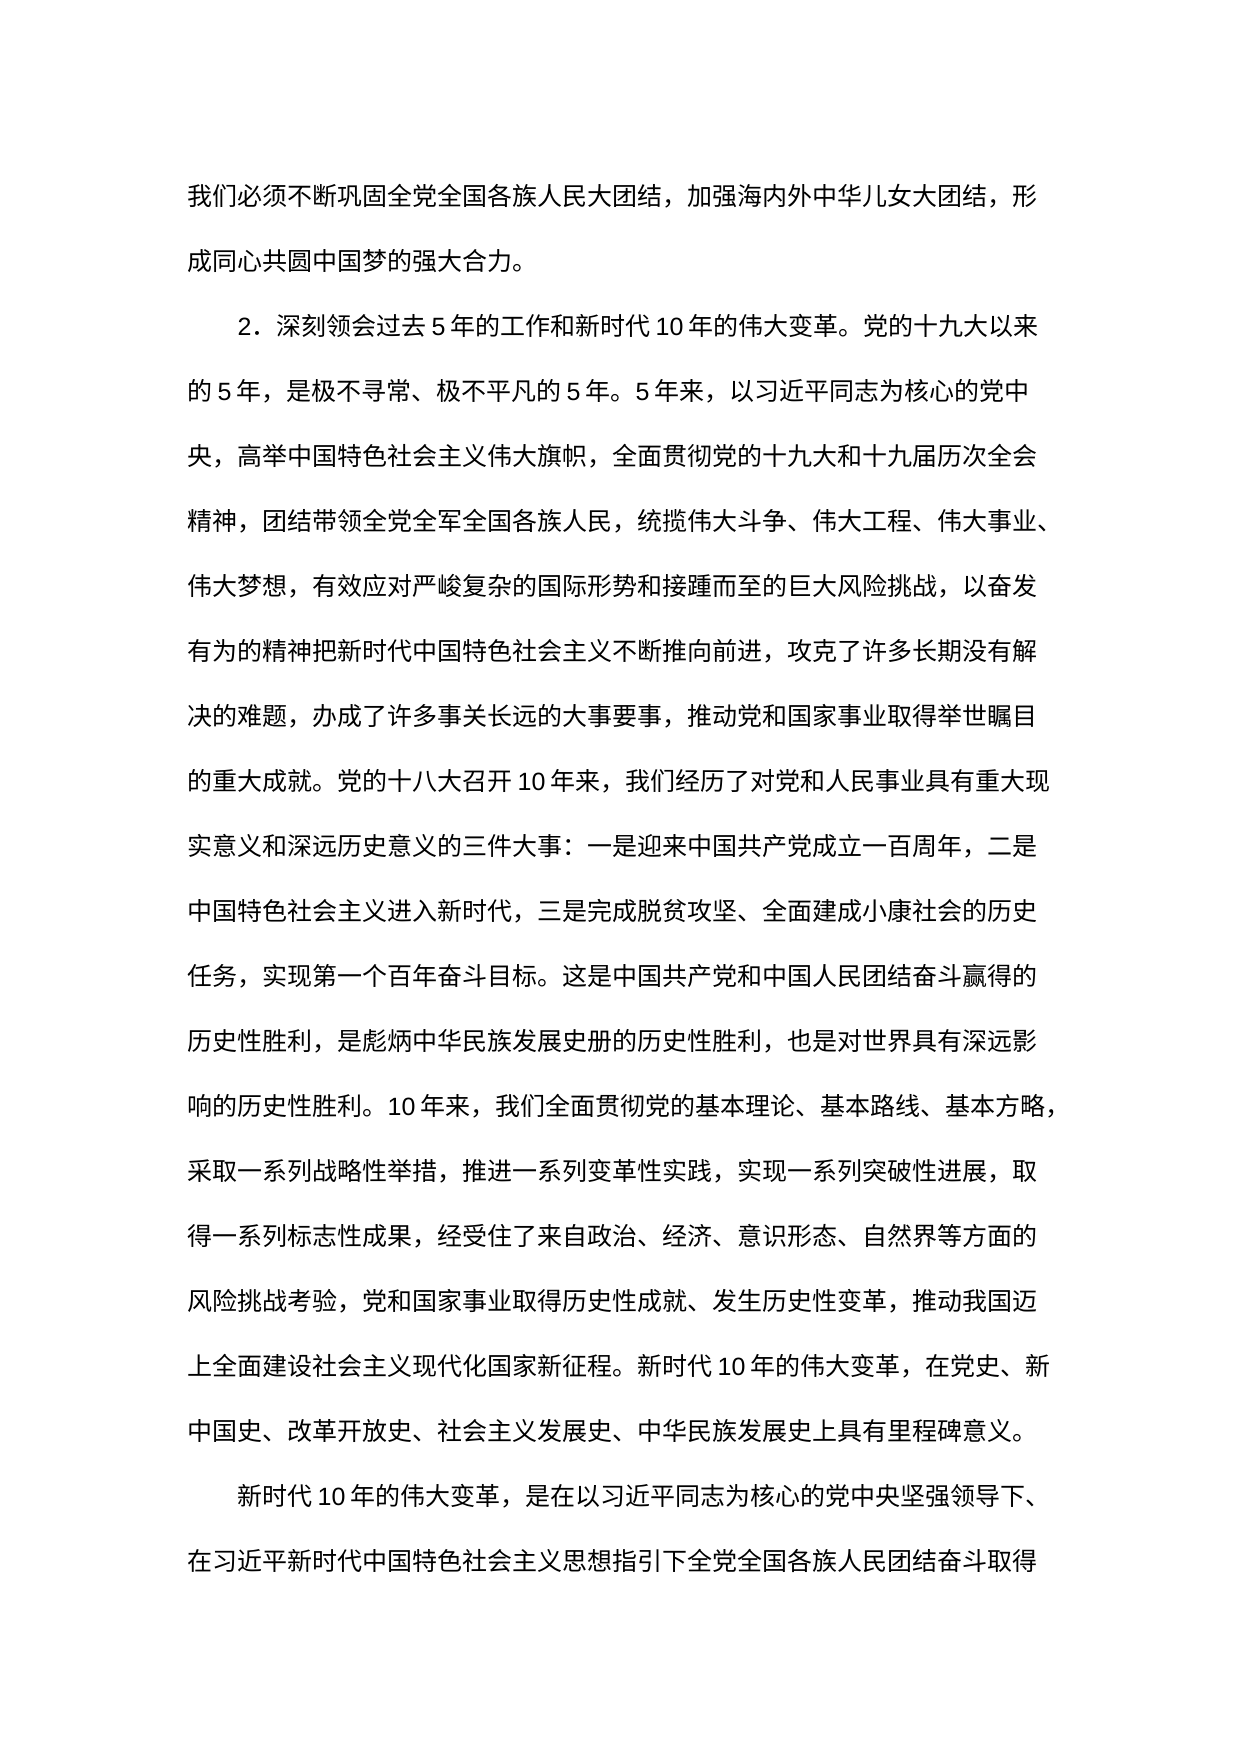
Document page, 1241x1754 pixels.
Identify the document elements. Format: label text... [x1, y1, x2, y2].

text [187, 1462, 1053, 1592]
text 2．深刻领会过去5年的工作和新时代10年的伟大变革。党的十九大以来的5年，是极不寻常、极不平凡的5年。5年来，以习近平同志为核心的党中央，高举中国特色社会主义伟大旗帜，全面贯彻党的十九大和十九届历次全会精神，团结带领全党全军全国各族人民，统揽伟大斗争、伟大工程、伟大事业、伟大梦想，有效应对严峻复杂的国际形势和接踵而至的巨大风险挑战，以奋发有为的精神把新时代中国特色社会主义不断推向前进，攻克了许多长期没有解决的难题，办成了许多事关长远的大事要事，推动党和国家事业取得举世瞩目的重大成就。党的十八大召开10年来，我们经历了对党和人民事业具有重大现实意义和深远历史意义的三件大事：一是迎来中国共产党成立一百周年，二是中国特色社会主义进入新时代，三是完成脱贫攻坚、全面建成小康社会的历史任务，实现第一个百年奋斗目标。这是中国共产党和中国人民团结奋斗赢得的历史性胜利，是彪炳中华民族发展史册的历史性胜利，也是对世界具有深远影响的历史性胜利。10年来，我们全面贯彻党的基本理论、基本路线、基本方略，采取一系列战略性举措，推进一系列变革性实践，实现一系列突破性进展，取得一系列标志性成果，经受住了来自政治、经济、意识形态、自然界等方面的风险挑战考验，党和国家事业取得历史性成就、发生历史性变革，推动我国迈上全面建设社会主义现代化国家新征程。新时代10年的伟大变革，在党史、新中国史、改革开放史、社会主义发展史、中华民族发展史上具有里程碑意义。 [187, 292, 1053, 1462]
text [187, 162, 1053, 292]
